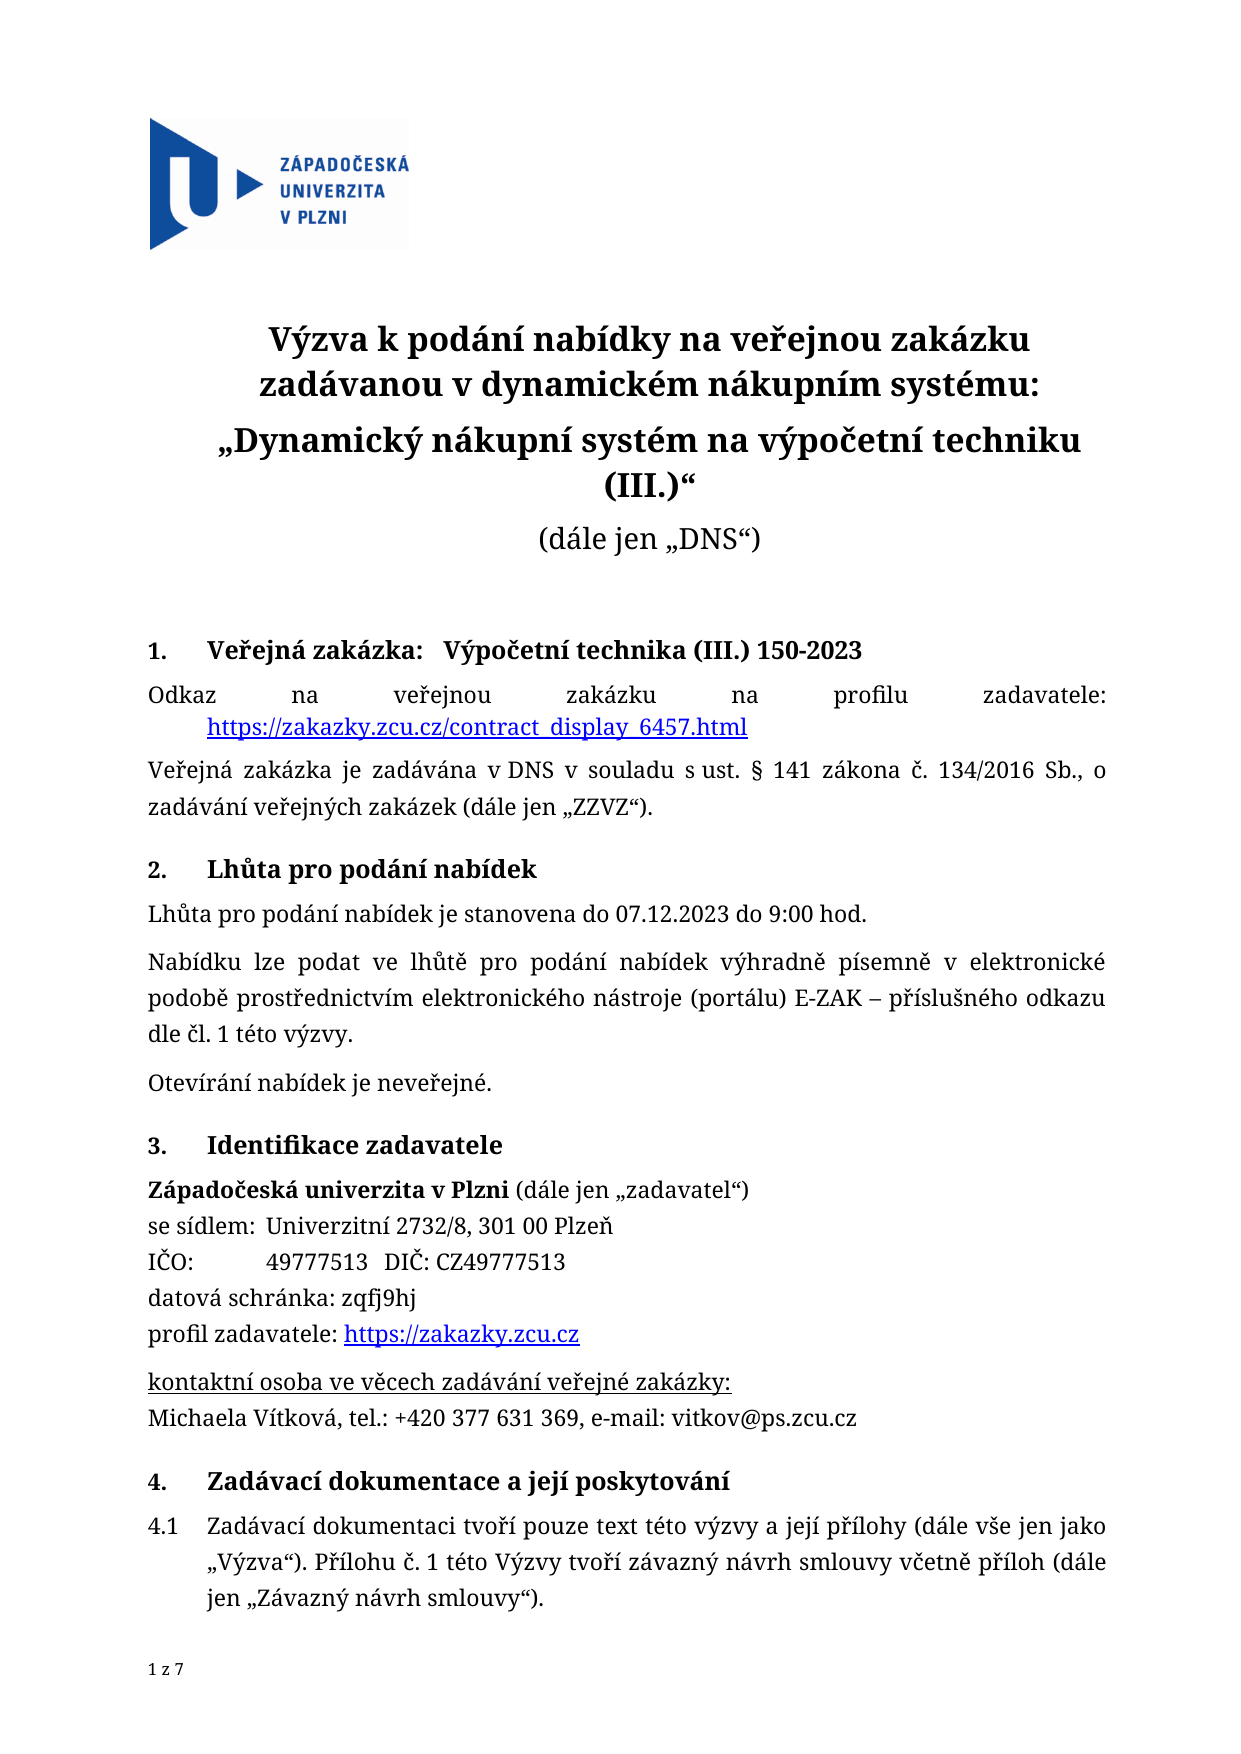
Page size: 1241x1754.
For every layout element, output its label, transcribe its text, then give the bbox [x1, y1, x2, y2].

text Západočeská univerzita v Plzni (dále jen „zadavatel“) [148, 1174, 1107, 1205]
subtitle Identifikace zadavatele [148, 1128, 1107, 1162]
text „Dynamický nákupní systém na výpočetní techniku (III.)“ [192, 417, 1107, 508]
text Odkaz na veřejnou zakázku na profilu zadavatele: https://zakazky.zcu.cz/contract_display_6457.html [148, 679, 1107, 742]
text (dále jen „DNS“) [192, 518, 1107, 558]
text IČO: 49777513 DIČ: CZ49777513 [148, 1246, 1107, 1277]
subtitle Veřejná zakázka: Výpočetní technika (III.) 150-2023 [148, 633, 1107, 667]
subtitle Zadávací dokumentace a její poskytování [148, 1463, 1107, 1497]
text Michaela Vítková, tel.: +420 377 631 369, e-mail: vitkov@ps.zcu.cz [148, 1402, 1107, 1433]
text Veřejná zakázka je zadávána v DNS v souladu s ust. § 141 zákona č. 134/2016 Sb., o zadávání veřejných zakázek (dále jen „ZZVZ“). [148, 754, 1107, 822]
text Výzva k podání nabídky na veřejnou zakázku zadávanou v dynamickém nákupním systému: [192, 316, 1107, 406]
text Nabídku lze podat ve lhůtě pro podání nabídek výhradně písemně v elektronické podobě prostřednictvím elektronického nástroje (portálu) E-ZAK – příslušného odkazu dle čl. 1 této výzvy. [148, 946, 1107, 1049]
picture [150, 118, 409, 250]
text datová schránka: zqfj9hj [148, 1282, 1107, 1313]
text profil zadavatele: https://zakazky.zcu.cz [148, 1318, 1107, 1349]
list Zadávací dokumentaci tvoří pouze text této výzvy a její přílohy (dále vše jen jako „Výzva“). Přílohu č. 1 této Výzvy tvoří závazný návrh smlouvy včetně příloh (dále jen „Závazný návrh smlouvy“). [148, 1510, 1107, 1613]
text Lhůta pro podání nabídek je stanovena do 07.12.2023 do 9:00 hod. [148, 898, 1107, 929]
subtitle Lhůta pro podání nabídek [148, 851, 1107, 885]
text se sídlem: Univerzitní 2732/8, 301 00 Plzeň [148, 1210, 1107, 1241]
text kontaktní osoba ve věcech zadávání veřejné zakázky: [148, 1366, 1107, 1398]
text Otevírání nabídek je neveřejné. [148, 1067, 1107, 1098]
